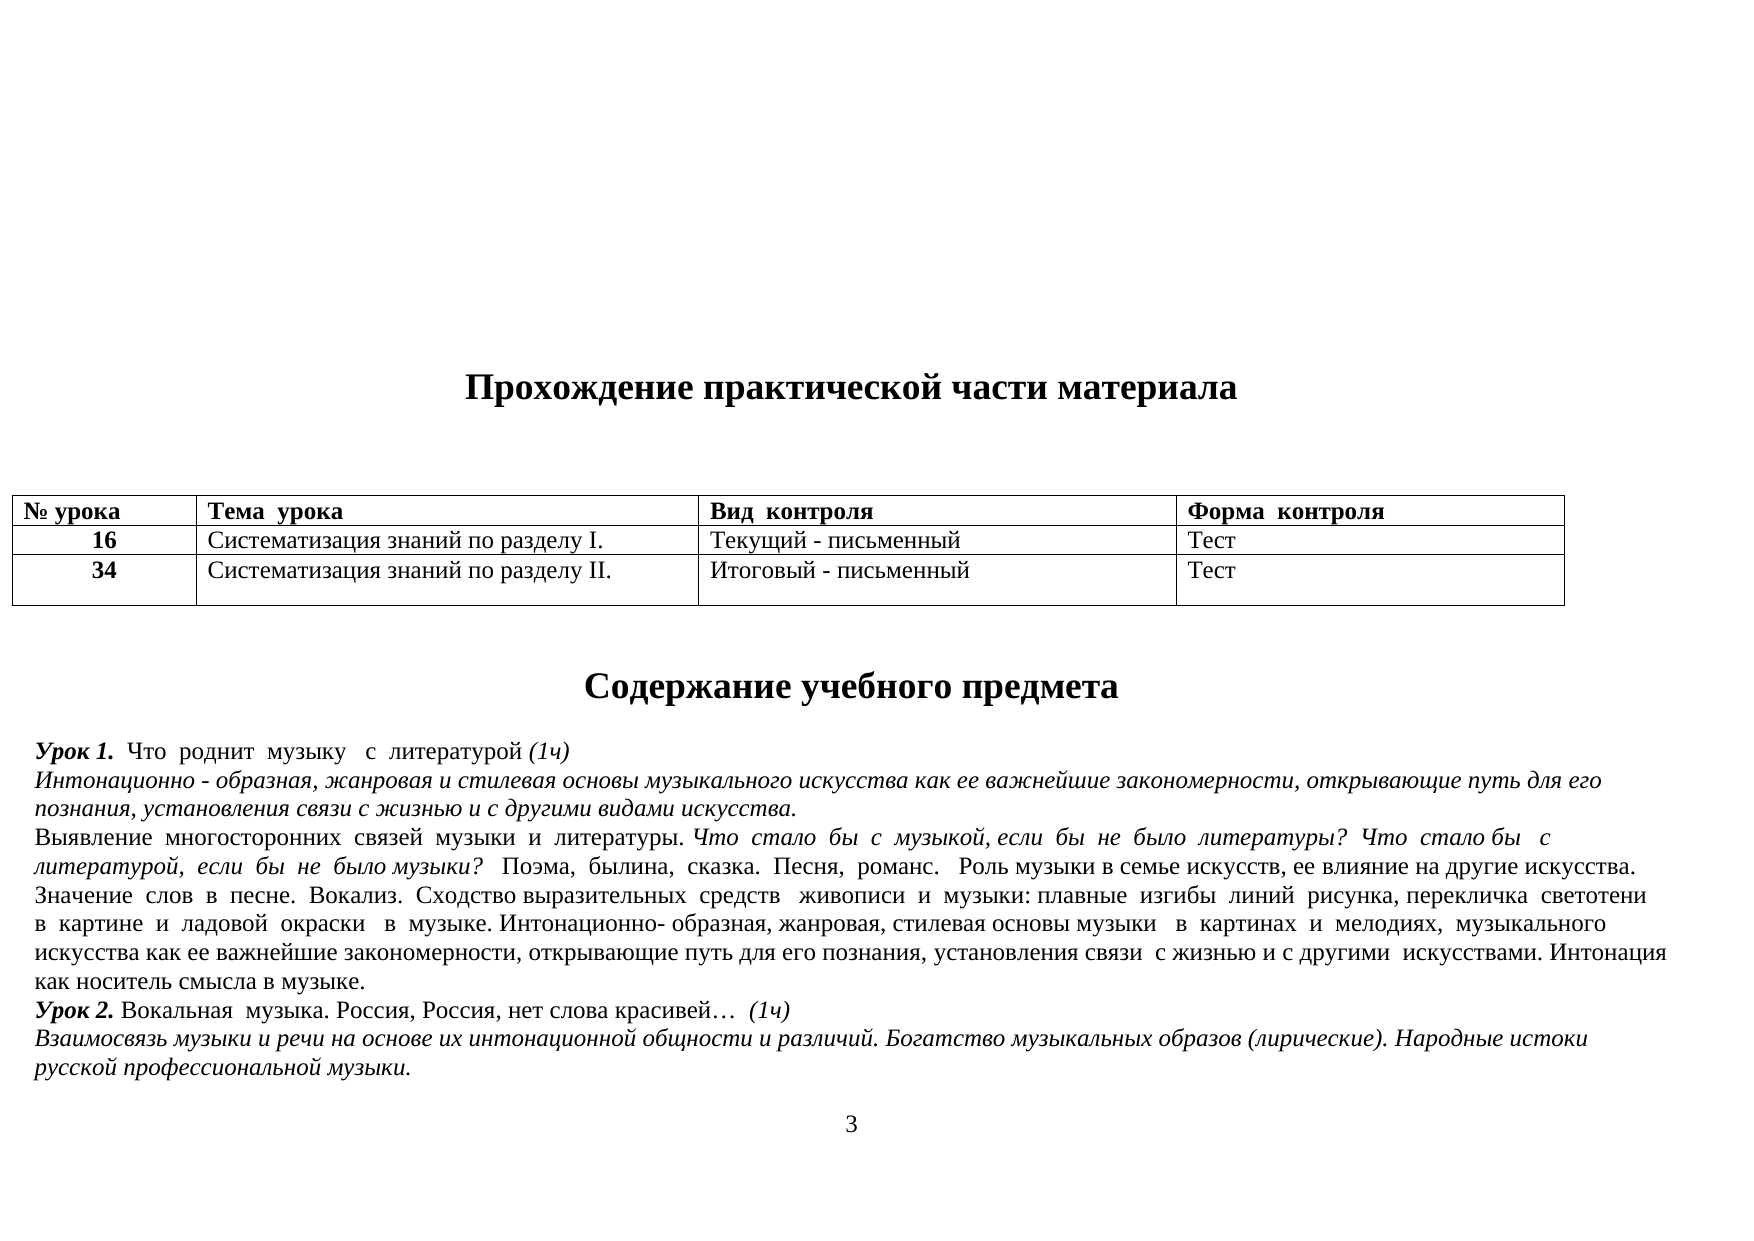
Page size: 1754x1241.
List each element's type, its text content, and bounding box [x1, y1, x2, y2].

text Прохождение практической части материала [34, 364, 1668, 408]
text Интонационно - образная, жанровая и стилевая основы музыкального искусства как ее важнейшие закономерности, открывающие путь для его познания, установления связи с жизнью и с другими видами искусства. [34, 765, 1668, 822]
table_cell Текущий - письменный [699, 526, 1176, 554]
text Содержание учебного предмета [34, 664, 1668, 707]
table_cell 16 [13, 526, 196, 554]
table_header № урока [13, 496, 196, 524]
table_cell Тест [1177, 526, 1564, 554]
table_cell Систематизация знаний по разделу II. [197, 555, 698, 605]
table_cell Итоговый - письменный [699, 555, 1176, 605]
table_header Вид контроля [699, 496, 1176, 524]
table_cell Тест [1177, 555, 1564, 605]
table_cell 34 [13, 555, 196, 605]
text Урок 1. Что роднит музыку с литературой (1ч) [34, 736, 1668, 765]
table_header Форма контроля [1177, 496, 1564, 524]
table_header Тема урока [197, 496, 698, 524]
text Урок 2. Вокальная музыка. Россия, Россия, нет слова красивей… (1ч) [34, 995, 1668, 1023]
table_cell Систематизация знаний по разделу I. [197, 526, 698, 554]
text Взаимосвязь музыки и речи на основе их интонационной общности и различий. Богатство музыкальных образов (лирические). Народные истоки русской профессиональной музыки. [34, 1023, 1668, 1081]
text Выявление многосторонних связей музыки и литературы. Что стало бы с музыкой, если бы не было литературы? Что стало бы с литературой, если бы не было музыки? Поэма, былина, сказка. Песня, романс. Роль музыки в семье искусств, ее влияние на другие искусства. Значение слов в песне. Вокализ. Сходство выразительных средств живописи и музыки: плавные изгибы линий рисунка, перекличка светотени в картине и ладовой окраски в музыке. Интонационно- образная, жанровая, стилевая основы музыки в картинах и мелодиях, музыкального искусства как ее важнейшие закономерности, открывающие путь для его познания, установления связи с жизнью и с другими искусствами. Интонация как носитель смысла в музыке. [34, 822, 1668, 995]
